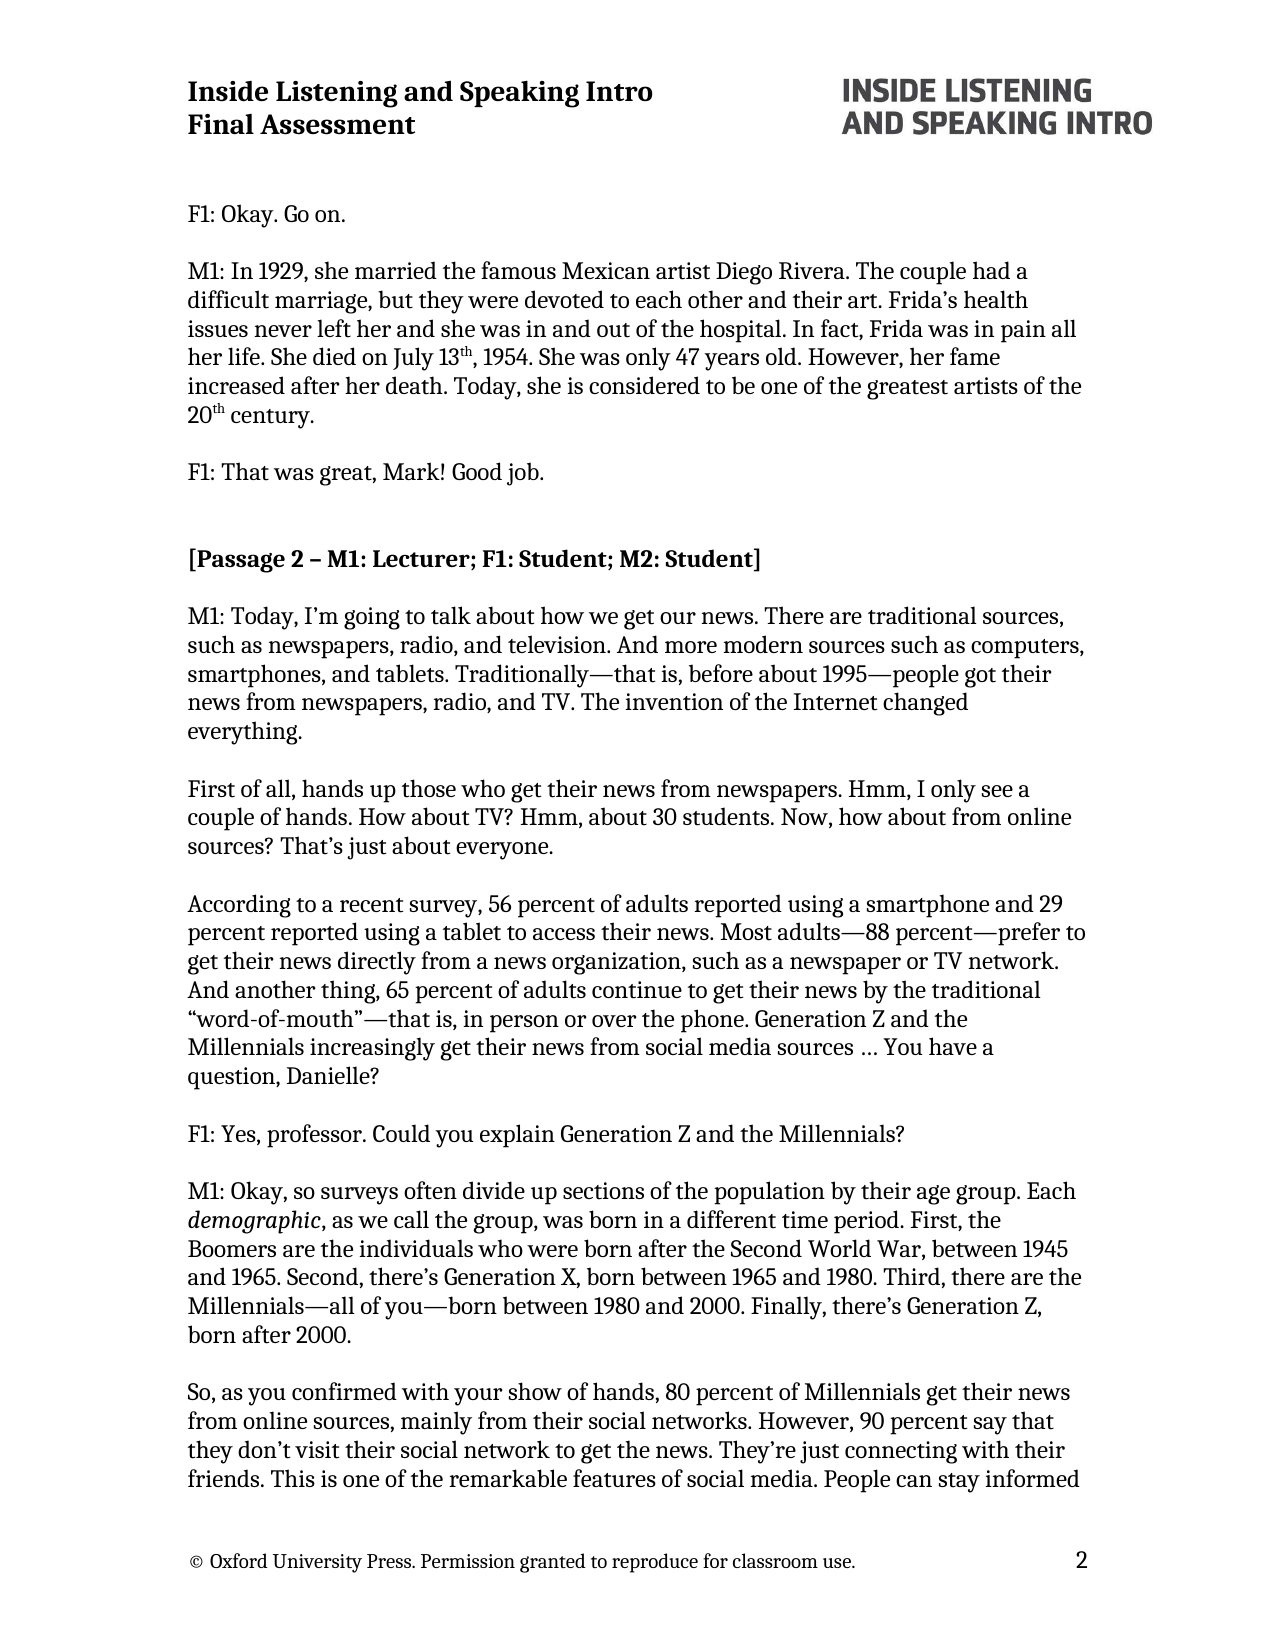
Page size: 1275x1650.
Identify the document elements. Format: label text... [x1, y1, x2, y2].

text M1: Today, I’m going to talk about how we get our news. There are traditional sources, such as newspapers, radio, and television. And more modern sources such as computers, smartphones, and tablets. Traditionally—that is, before about 1995—people got their news from newspapers, radio, and TV. The invention of the Internet changed everything. [187, 602, 1087, 746]
text F1: Yes, professor. Could you explain Generation Z and the Millennials? [187, 1119, 1087, 1148]
text F1: Okay. Go on. [187, 199, 1087, 228]
text F1: That was great, Mark! Good job. [187, 458, 1087, 487]
text M1: In 1929, she married the famous Mexican artist Diego Rivera. The couple had a difficult marriage, but they were devoted to each other and their art. Frida’s health issues never left her and she was in and out of the hospital. In fact, Frida was in pain all her life. She died on July 13th, 1954. She was only 47 years old. However, her fame increased after her death. Today, she is considered to be one of the greatest artists of the 20th century. [187, 257, 1087, 429]
text First of all, hands up those who get their news from newspapers. Hmm, I only see a couple of hands. How about TV? Hmm, about 30 students. Now, how about from online sources? That’s just about everyone. [187, 774, 1087, 861]
picture [831, 63, 1164, 149]
text M1: Okay, so surveys often divide up sections of the population by their age group. Each demographic, as we call the group, was born in a different time period. First, the Boomers are the individuals who were born after the Second World War, between 1945 and 1965. Second, there’s Generation X, born between 1965 and 1980. Third, there are the Millennials—all of you—born between 1980 and 2000. Finally, there’s Generation Z, born after 2000. [187, 1177, 1087, 1349]
text [Passage 2 – M1: Lecturer; F1: Student; M2: Student] [187, 544, 1087, 573]
text According to a recent survey, 56 percent of adults reported using a smartphone and 29 percent reported using a tablet to access their news. Most adults—88 percent—prefer to get their news directly from a news organization, such as a newspaper or TV network. And another thing, 65 percent of adults continue to get their news by the traditional “word-of-mouth”—that is, in person or over the phone. Generation Z and the Millennials increasingly get their news from social media sources … You have a question, Danielle? [187, 889, 1087, 1091]
